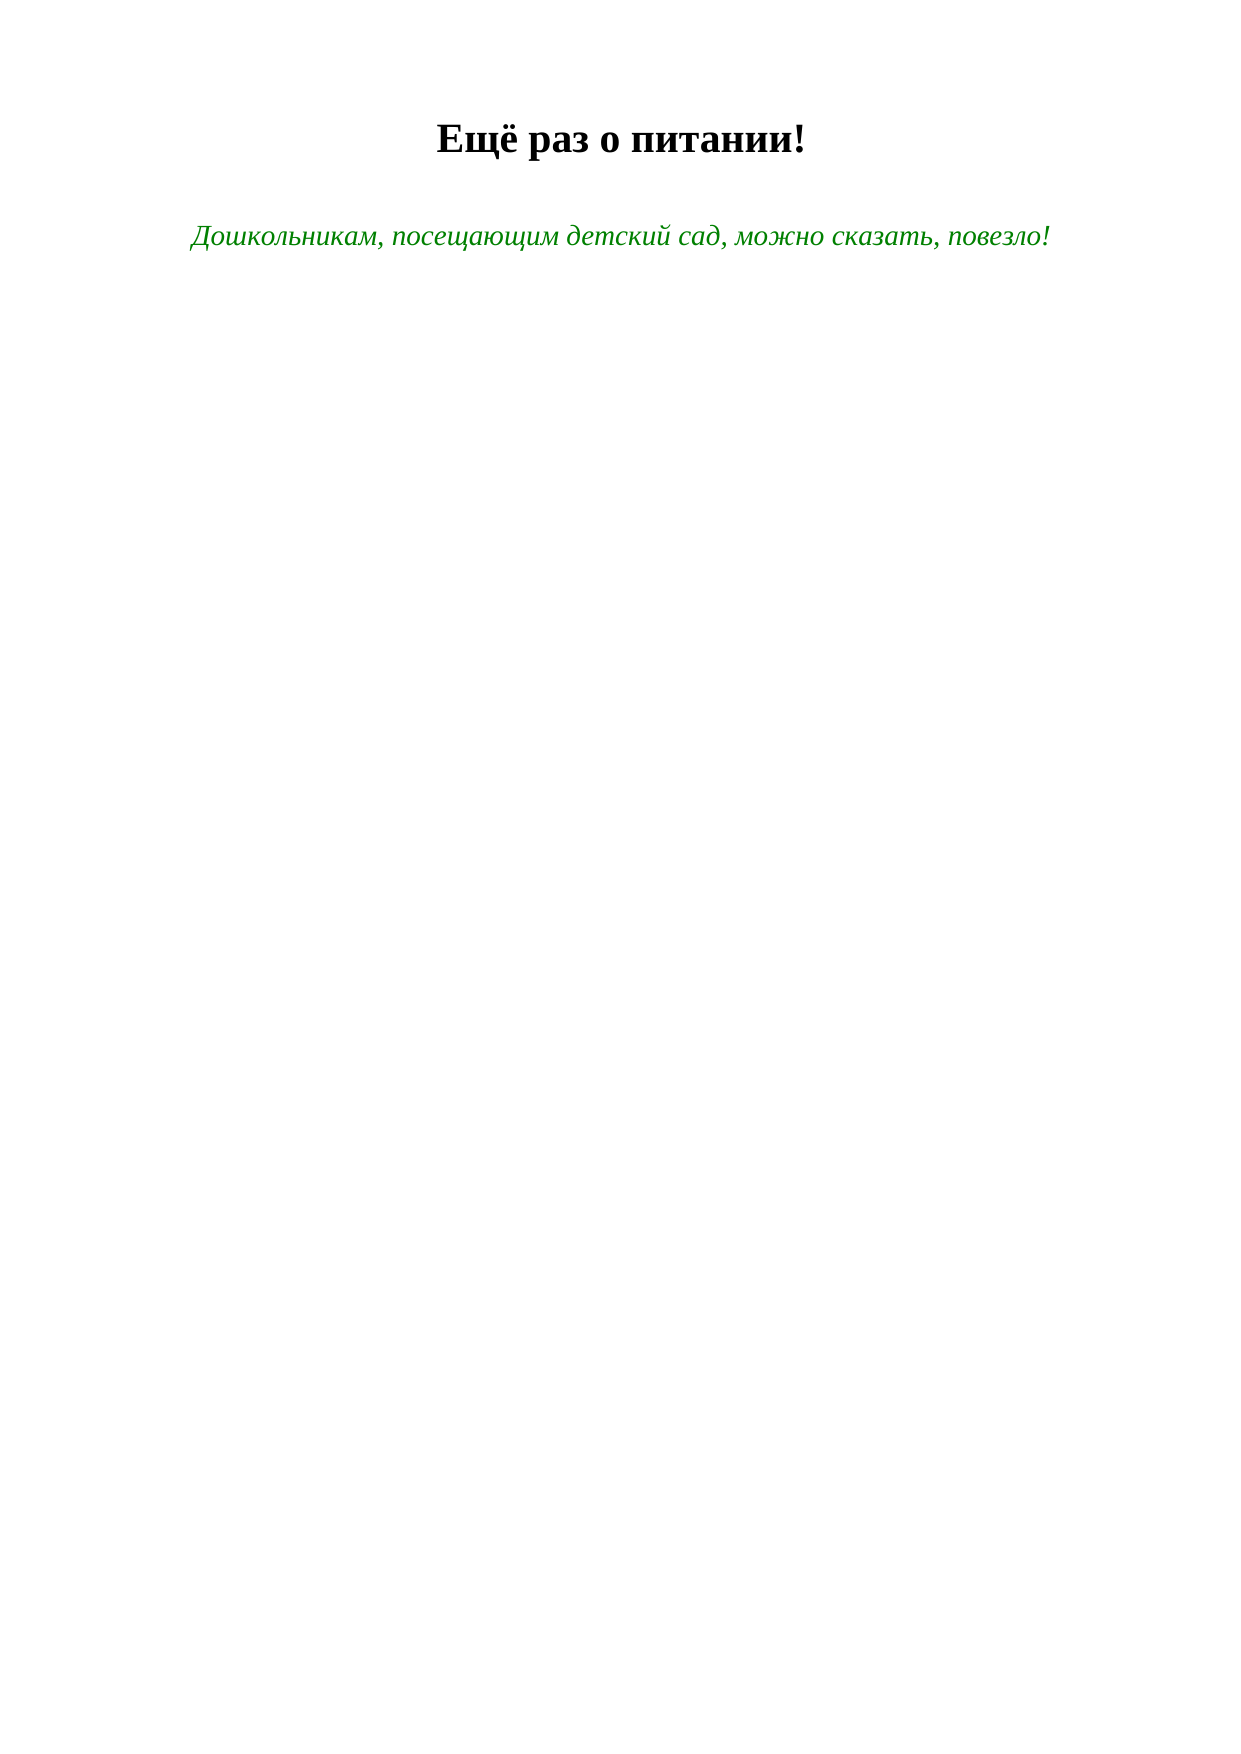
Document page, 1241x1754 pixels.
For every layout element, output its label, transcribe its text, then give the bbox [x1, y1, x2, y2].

text Ещё раз о питании! [75, 113, 1168, 161]
text Дошкольникам, посещающим детский сад, можно сказать, повезло! [75, 218, 1168, 251]
